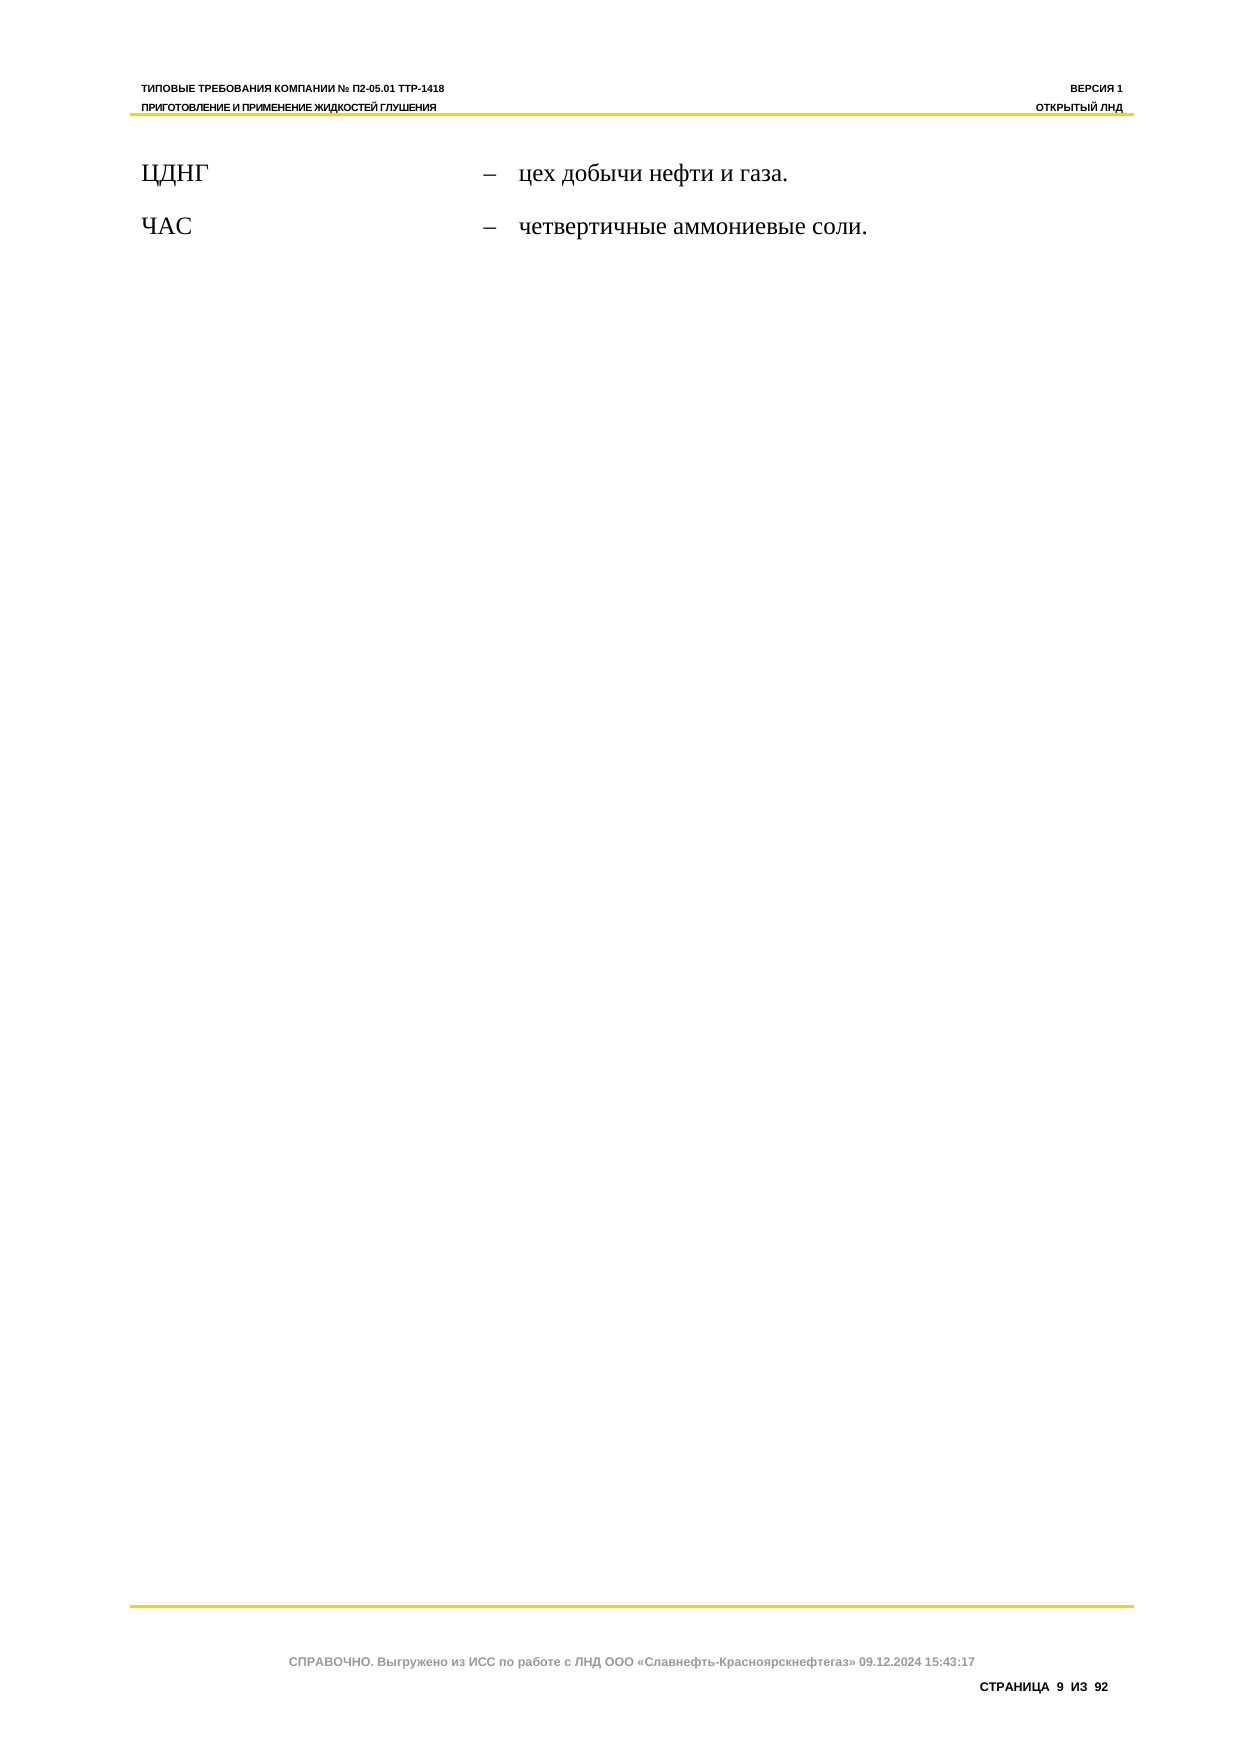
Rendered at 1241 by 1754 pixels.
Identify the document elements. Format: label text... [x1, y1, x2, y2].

table_cell – [472, 199, 507, 253]
table_cell ЧАС [130, 199, 472, 253]
table_cell – [472, 145, 507, 199]
table_cell четвертичные аммониевые соли. [508, 199, 1160, 253]
table_cell ЦДНГ [130, 145, 472, 199]
table_cell цех добычи нефти и газа. [508, 145, 1160, 199]
